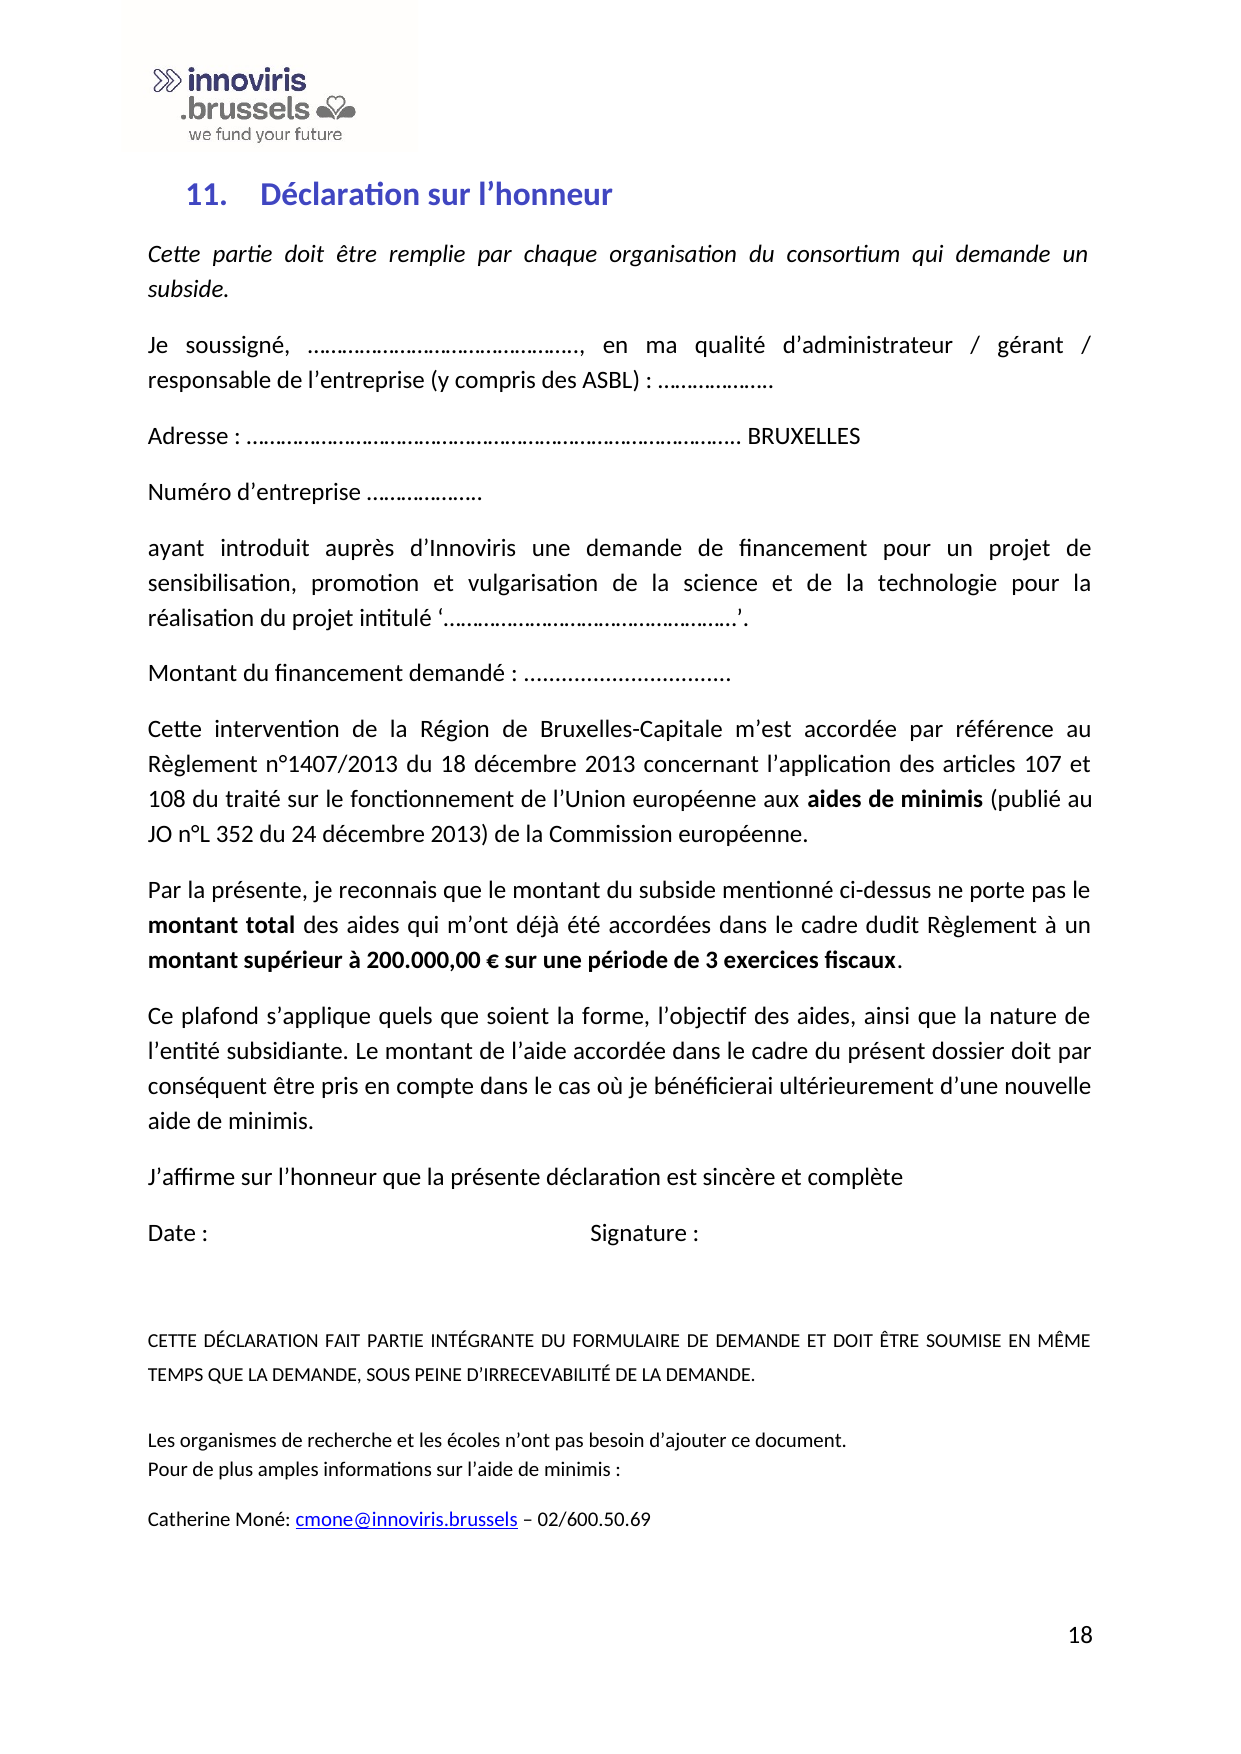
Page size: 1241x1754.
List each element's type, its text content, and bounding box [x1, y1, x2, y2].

text Par la présente, je reconnais que le montant du subside mentionné ci-dessus ne porte pas le montant total des aides qui m’ont déjà été accordées dans le cadre dudit Règlement à un montant supérieur à 200.000,00 € sur une période de 3 exercices fiscaux. [148, 874, 1093, 975]
text Montant du financement demandé : ................................. [148, 657, 1093, 688]
text Je soussigné, ……………………………………….., en ma qualité d’administrateur / gérant / responsable de l’entreprise (y compris des ASBL) : ……………….. [148, 329, 1093, 395]
text Catherine Moné: cmone@innoviris.brussels – 02/600.50.69 [148, 1506, 1093, 1532]
text Numéro d’entreprise ……………….. [148, 476, 1093, 506]
text J’affirme sur l’honneur que la présente déclaration est sincère et complète [148, 1161, 1093, 1191]
text ayant introduit auprès d’Innoviris une demande de financement pour un projet de sensibilisation, promotion et vulgarisation de la science et de la technologie pour la réalisation du projet intitulé ‘……………………………………………’. [148, 532, 1093, 632]
text Ce plafond s’applique quels que soient la forme, l’objectif des aides, ainsi que la nature de l’entité subsidiante. Le montant de l’aide accordée dans le cadre du présent dossier doit par conséquent être pris en compte dans le cas où je bénéficierai ultérieurement d’une nouvelle aide de minimis. [148, 1000, 1093, 1136]
text Pour de plus amples informations sur l’aide de minimis : [148, 1456, 1093, 1482]
picture [121, 0, 419, 152]
text CETTE DÉCLARATION FAIT PARTIE INTÉGRANTE DU FORMULAIRE DE DEMANDE ET DOIT ÊTRE SOUMISE EN MÊME TEMPS QUE LA DEMANDE, SOUS PEINE D’IRRECEVABILITÉ DE LA DEMANDE. [148, 1328, 1093, 1387]
text Cette partie doit être remplie par chaque organisation du consortium qui demande un subside. [148, 238, 1093, 304]
text Cette intervention de la Région de Bruxelles-Capitale m’est accordée par référence au Règlement n°1407/2013 du 18 décembre 2013 concernant l’application des articles 107 et 108 du traité sur le fonctionnement de l’Union européenne aux aides de minimis (publié au JO n°L 352 du 24 décembre 2013) de la Commission européenne. [148, 713, 1093, 849]
text Déclaration sur l’honneur [185, 173, 1093, 213]
text Date : Signature : [148, 1217, 1093, 1247]
text Les organismes de recherche et les écoles n’ont pas besoin d’ajouter ce document. [148, 1427, 1093, 1452]
text Adresse : ………………………………………………………………………….. BRUXELLES [148, 420, 1093, 451]
